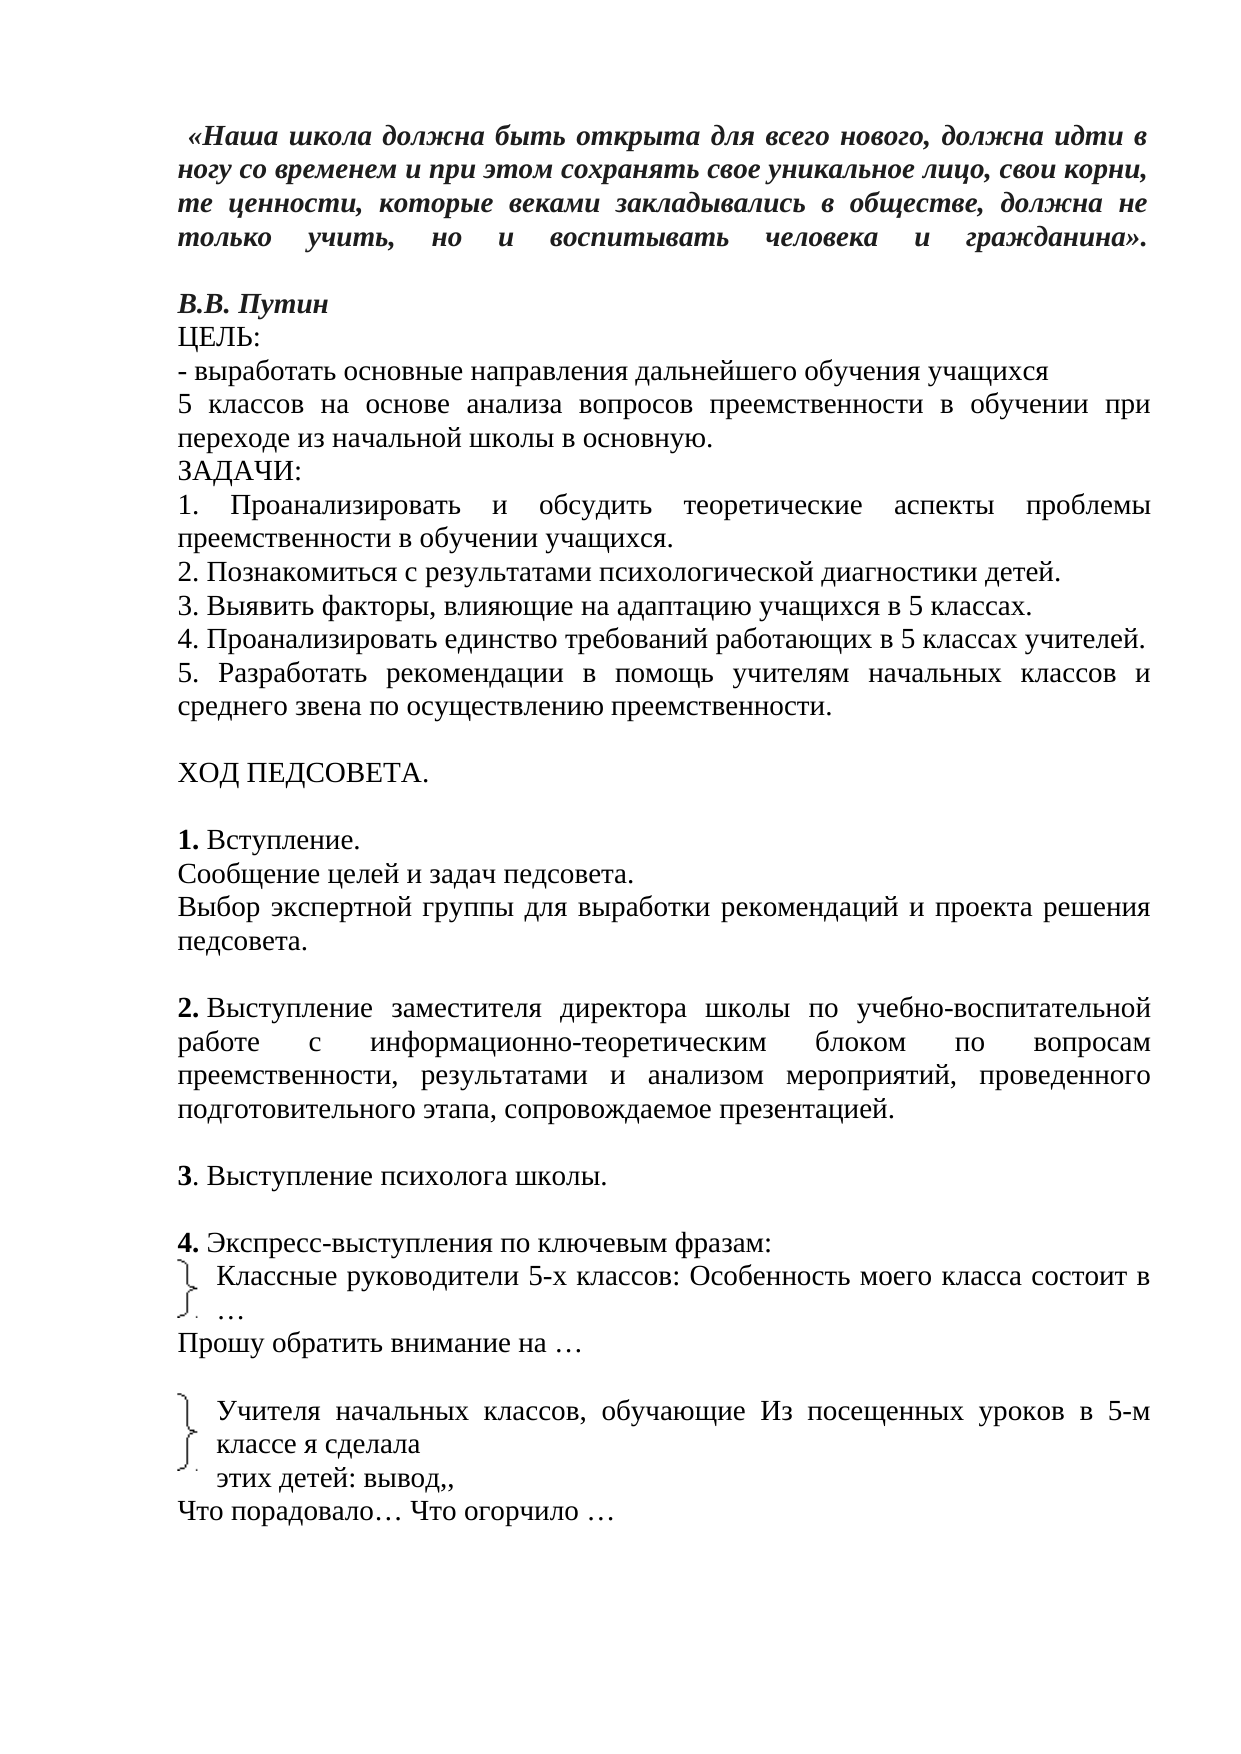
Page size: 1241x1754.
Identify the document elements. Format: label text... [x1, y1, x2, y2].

text ХОД ПЕДСОВЕТА. [177, 755, 1152, 789]
text 5. Разработать рекомендации в помощь учителям начальных классов и среднего звена по осуществлению преемственности. [177, 655, 1152, 722]
text Классные руководители 5-х классов: Особенность моего класса состоит в … [177, 1258, 1152, 1326]
text 2. Познакомиться с результатами психологической диагностики детей. [177, 554, 1152, 588]
picture [177, 1258, 198, 1318]
text Что порадовало… Что огорчило … [177, 1493, 1152, 1527]
text Учителя начальных классов, обучающие Из посещенных уроков в 5-м классе я сделала [198, 1393, 1152, 1460]
text Сообщение целей и задач педсовета. [177, 856, 1152, 889]
text 4. Проанализировать единство требований работающих в 5 классах учителей. [177, 621, 1152, 655]
text Прошу обратить внимание на … [177, 1326, 1152, 1359]
text - выработать основные направления дальнейшего обучения учащихся [177, 353, 1152, 386]
text 1. Вступление. [177, 822, 1152, 856]
text ЗАДАЧИ: [177, 453, 1152, 487]
text 4. Экспресс-выступления по ключевым фразам: [177, 1225, 1152, 1258]
text 3. Выявить факторы, влияющие на адаптацию учащихся в 5 классах. [177, 588, 1152, 621]
text этих детей: вывод,, [177, 1460, 1152, 1493]
text 1. Проанализировать и обсудить теоретические аспекты проблемы преемственности в обучении учащихся. [177, 487, 1152, 554]
text «Наша школа должна быть открыта для всего нового, должна идти в ногу со временем и при этом сохранять свое уникальное лицо, свои корни, те ценности, которые веками закладывались в обществе, должна не только учить, но и воспитывать человека и гражданина». В.В. Путин [177, 118, 1152, 319]
text 5 классов на основе анализа вопросов преемственности в обучении при переходе из начальной школы в основную. [177, 386, 1152, 453]
text ЦЕЛЬ: [177, 319, 1152, 353]
picture [177, 1392, 198, 1471]
text 2. Выступление заместителя директора школы по учебно-воспитательной работе с информационно-теоретическим блоком по вопросам преемственности, результатами и анализом мероприятий, проведенного подготовительного этапа, сопровождаемое презентацией. [177, 990, 1152, 1124]
text Выбор экспертной группы для выработки рекомендаций и проекта решения педсовета. [177, 889, 1152, 957]
text 3. Выступление психолога школы. [177, 1158, 1152, 1191]
